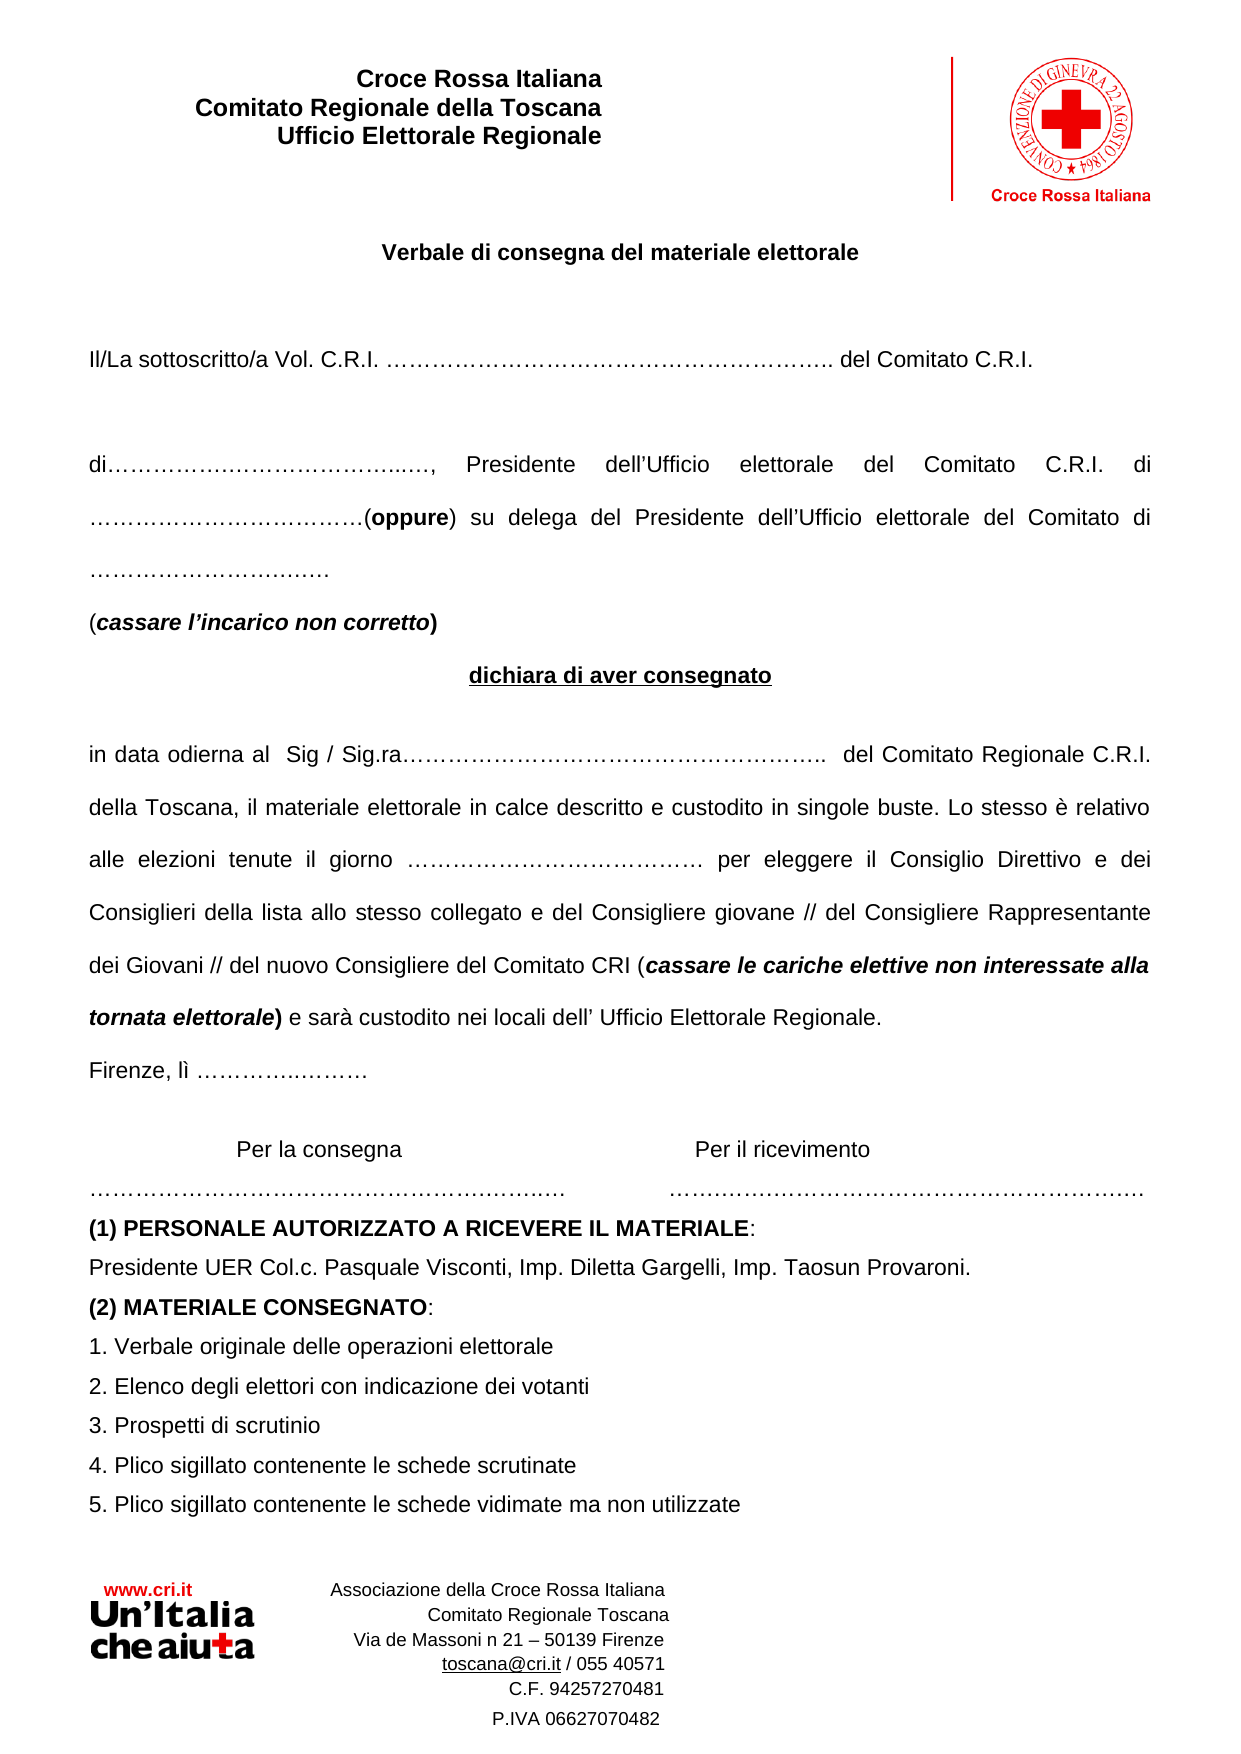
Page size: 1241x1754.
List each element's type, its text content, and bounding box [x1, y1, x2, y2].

text di…………….…………………...…, Presidente dell’Ufficio elettorale del Comitato C.R.I. di ………………………………(oppure) su delega del Presidente dell’Ufficio elettorale del Comitato di …………………….….… [89, 451, 1152, 583]
text 3. Prospetti di scrutinio [89, 1412, 1152, 1439]
text (cassare l’incarico non corretto) [89, 609, 1152, 635]
text 1. Verbale originale delle operazioni elettorale [89, 1333, 1152, 1360]
text …………………………………………….……..… …….…….……………………………………….… [89, 1175, 1152, 1202]
text Per la consegna Per il ricevimento [89, 1136, 1152, 1162]
text Il/La sottoscritto/a Vol. C.R.I. ………………………………………………….. del Comitato C.R.I. [89, 346, 1152, 372]
text 2. Elenco degli elettori con indicazione dei votanti [89, 1373, 1152, 1399]
text Presidente UER Col.c. Pasquale Visconti, Imp. Diletta Gargelli, Imp. Taosun Provaroni. [89, 1254, 1152, 1281]
text (1) PERSONALE AUTORIZZATO A RICEVERE IL MATERIALE: [89, 1215, 1152, 1241]
text in data odierna al Sig / Sig.ra……………………………………………….. del Comitato Regionale C.R.I. della Toscana, il materiale elettorale in calce descritto e custodito in singole buste. Lo stesso è relativo alle elezioni tenute il giorno ………………………………… per eleggere il Consiglio Direttivo e dei Consiglieri della lista allo stesso collegato e del Consigliere giovane // del Consigliere Rappresentante dei Giovani // del nuovo Consigliere del Comitato CRI (cassare le cariche elettive non interessate alla tornata elettorale) e sarà custodito nei locali dell’ Ufficio Elettorale Regionale. [89, 741, 1152, 1031]
text (2) MATERIALE CONSEGNATO: [89, 1294, 1152, 1320]
text dichiara di aver consegnato [89, 662, 1152, 688]
text 4. Plico sigillato contenente le schede scrutinate [89, 1452, 1152, 1478]
text Verbale di consegna del materiale elettorale [89, 238, 1152, 265]
text 5. Plico sigillato contenente le schede vidimate ma non utilizzate [89, 1491, 1152, 1518]
picture [978, 48, 1191, 239]
text Firenze, lì …………..……… [89, 1057, 1152, 1083]
picture [91, 1601, 255, 1659]
